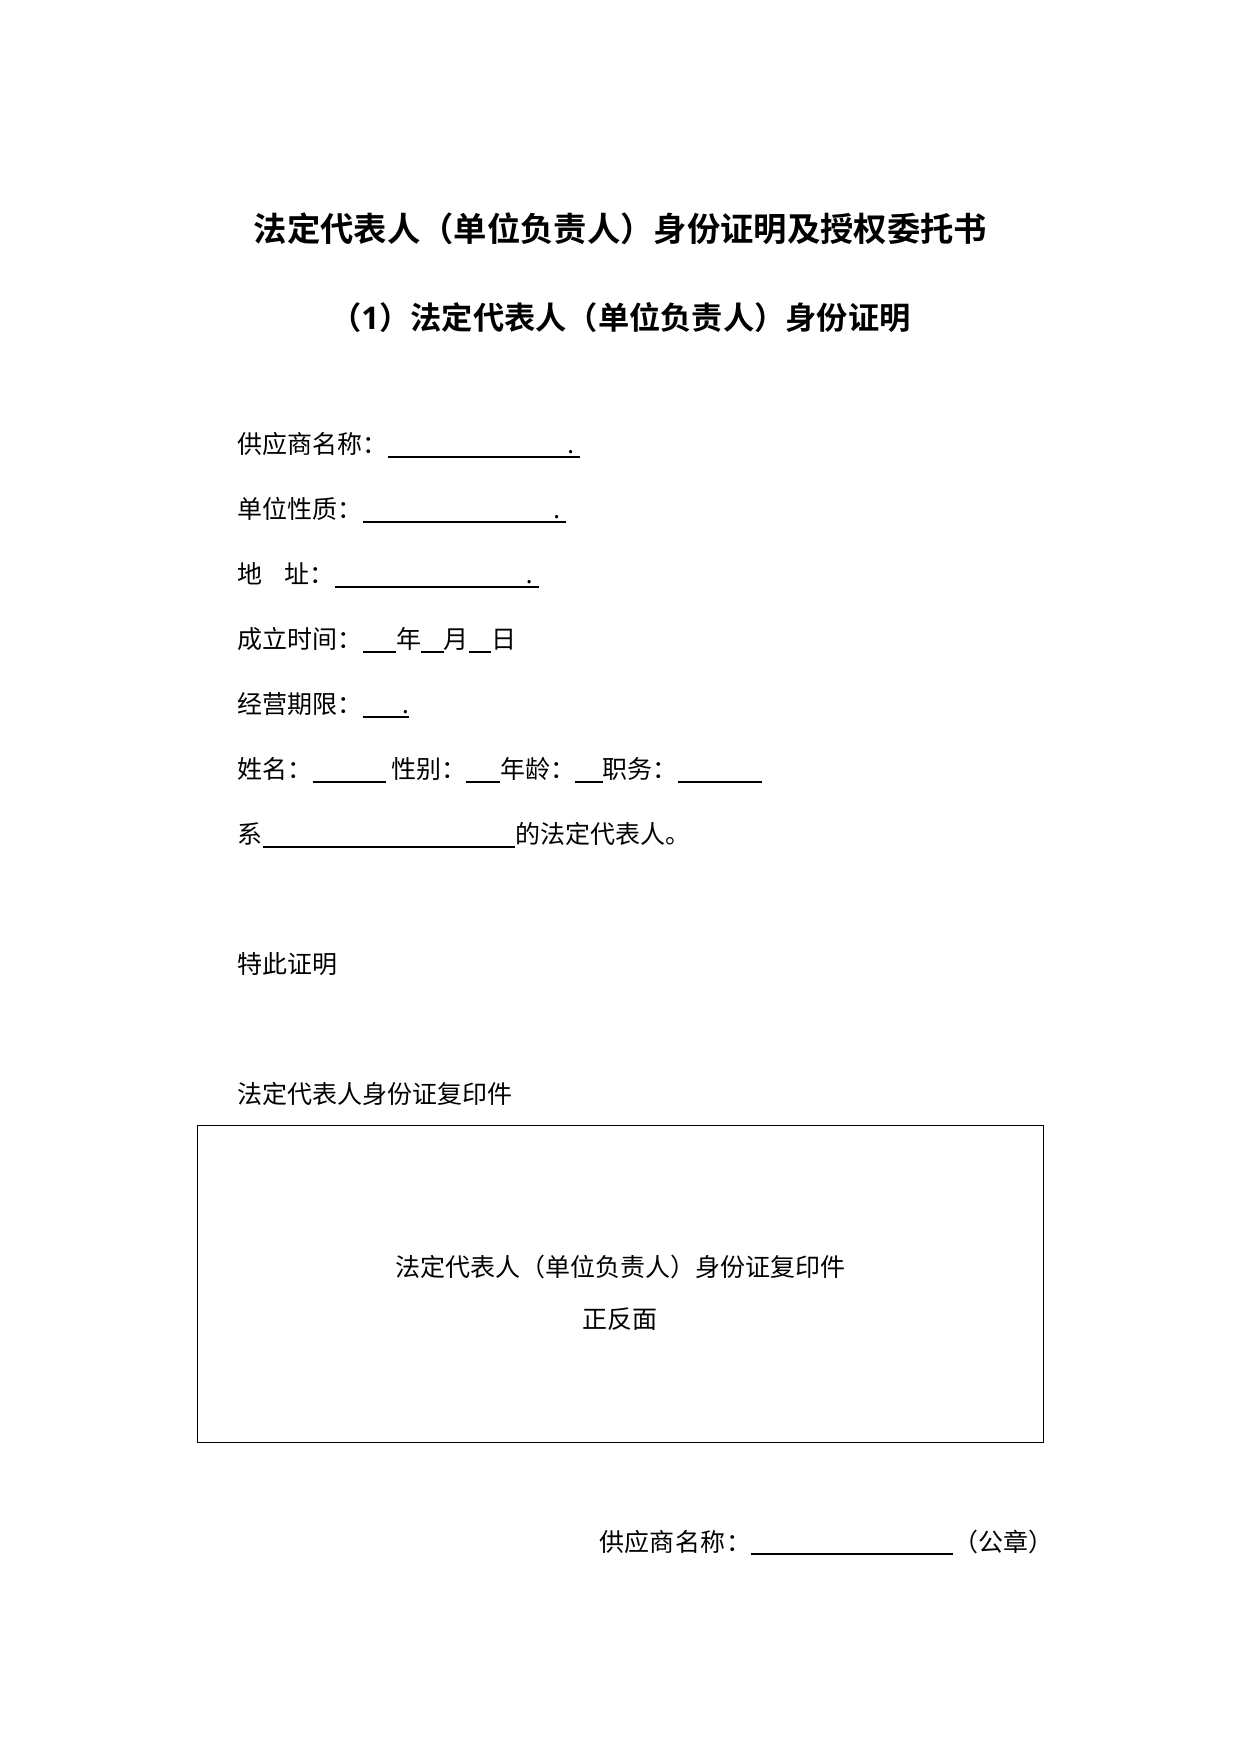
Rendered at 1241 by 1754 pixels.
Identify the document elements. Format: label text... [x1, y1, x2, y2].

text 姓名： 性别： 年龄： 职务： [187, 735, 1053, 800]
text 特此证明 [187, 930, 1053, 995]
text 地 址： . [187, 540, 1053, 605]
text （1）法定代表人（单位负责人）身份证明 [187, 283, 1053, 348]
subtitle 法定代表人（单位负责人）身份证明及授权委托书 [187, 194, 1053, 259]
table_header 法定代表人（单位负责人）身份证复印件 正反面 [198, 1126, 1043, 1442]
text 供应商名称： （公章） [187, 1508, 1053, 1573]
text 成立时间： 年 月 日 [187, 605, 1053, 670]
text 供应商名称： . [187, 410, 1053, 475]
text 法定代表人身份证复印件 [187, 1060, 1053, 1125]
text 系 的法定代表人。 [187, 800, 1053, 865]
text 单位性质： . [187, 475, 1053, 540]
text 经营期限： . [187, 670, 1053, 735]
